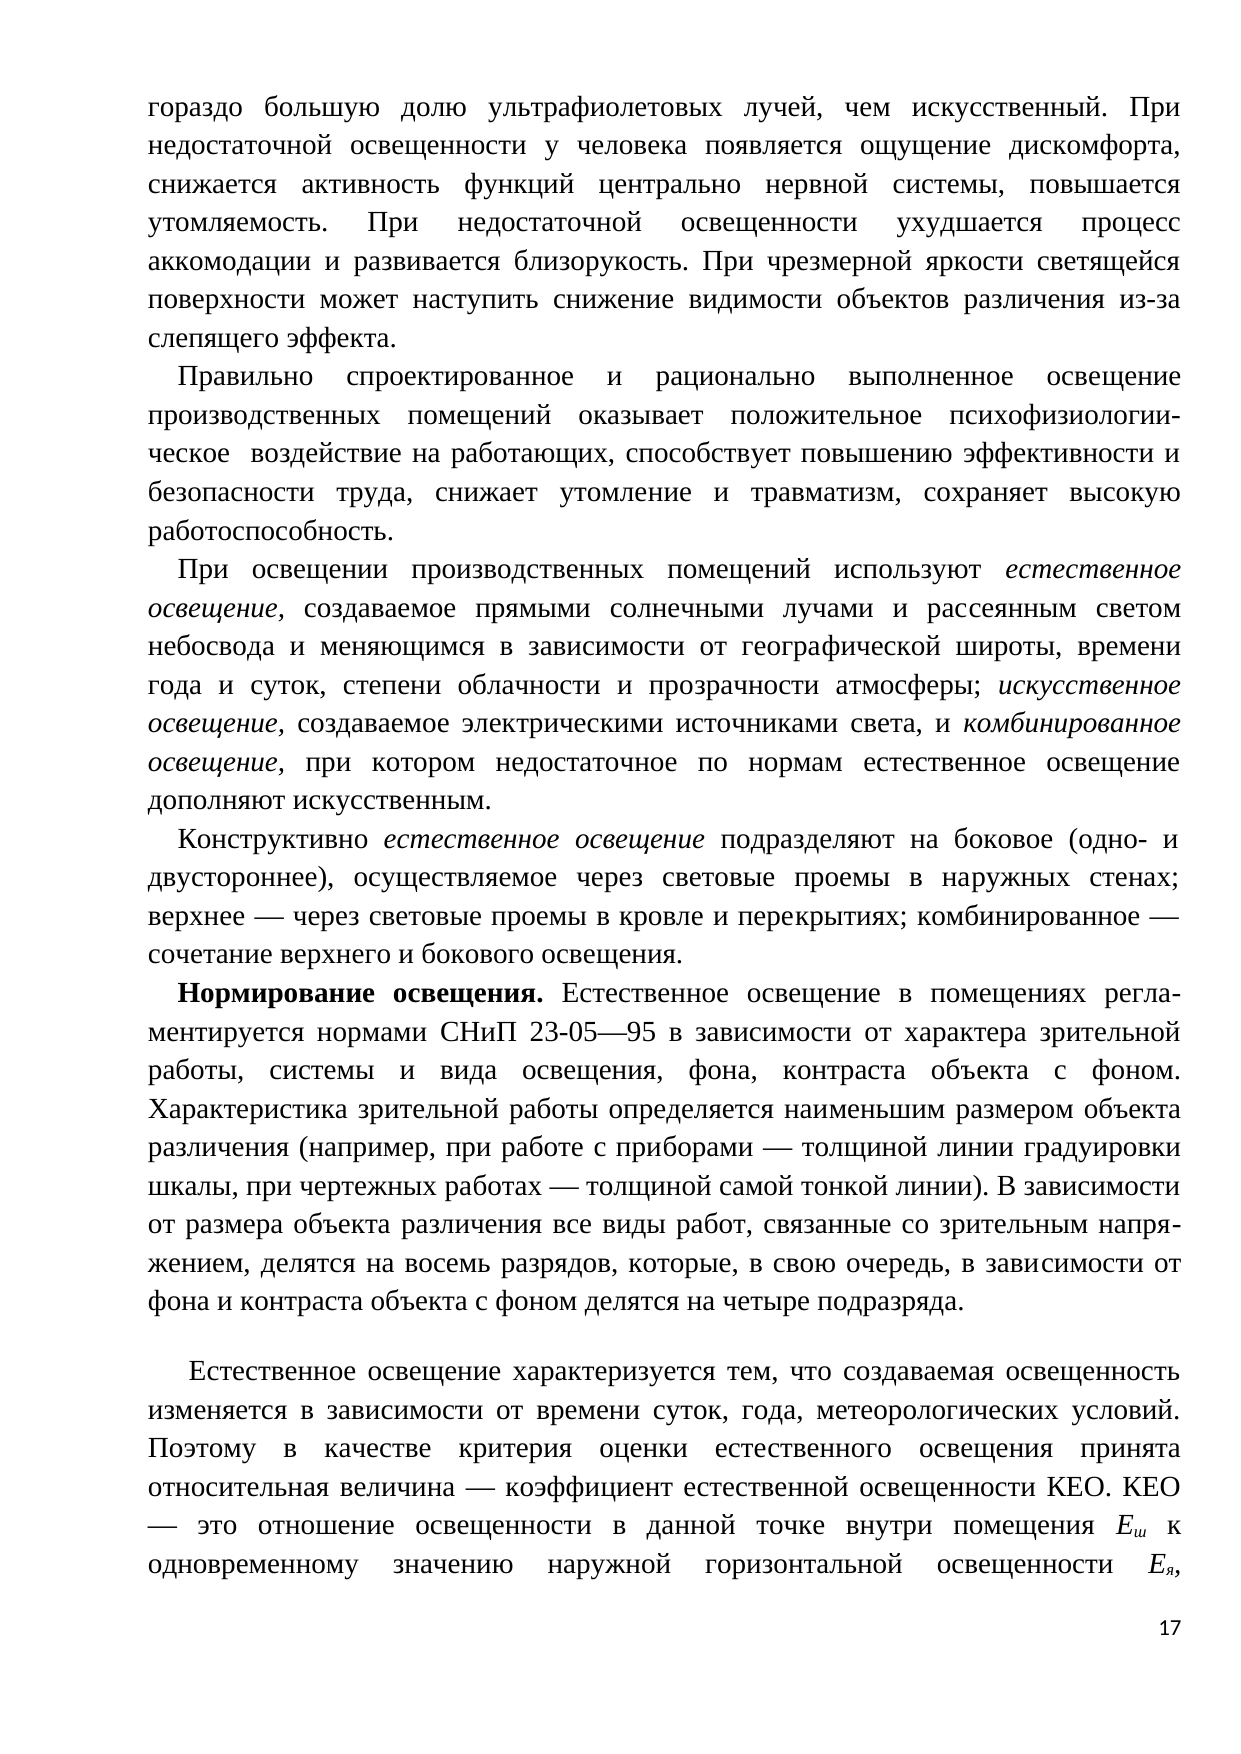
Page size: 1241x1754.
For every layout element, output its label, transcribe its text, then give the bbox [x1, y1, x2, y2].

text Нормирование освещения. Естественное освещение в помещениях регламентируется нормами СНиП 23-05—95 в зависимости от характера зрительной работы, системы и вида освещения, фона, контраста объекта с фоном. Характеристика зрительной работы определяется наименьшим размером объекта различения (например, при работе с приборами — толщиной линии градуировки шкалы, при чертежных работах — толщиной самой тонкой линии). В зависимости от размера объекта различения все виды работ, связанные со зрительным напряжением, делятся на восемь разрядов, которые, в свою очередь, в зависимости от фона и контраста объекта с фоном делятся на четыре подразряда. [148, 975, 1181, 1317]
text При освещении производственных помещений используют естественное освещение, создаваемое прямыми солнечными лучами и рассеянным светом небосвода и меняющимся в зависимости от географической широты, времени года и суток, степени облачности и прозрачности атмосферы; искусственное освещение, создаваемое электрическими источниками света, и комбинированное освещение, при котором недостаточное по нормам естественное освещение дополняют искусственным. [148, 551, 1181, 816]
text Правильно спроектированное и рационально выполненное освещение производственных помещений оказывает положительное психофизиологии-ческое воздействие на работающих, способствует повышению эффективности и безопасности труда, снижает утомление и травматизм, сохраняет высокую работоспособность. [148, 358, 1181, 546]
text Конструктивно естественное освещение подразделяют на боковое (одно- и двустороннее), осуществляемое через световые проемы в наружных стенах; верхнее — через световые проемы в кровле и перекрытиях; комбинированное — сочетание верхнего и бокового освещения. [148, 821, 1179, 970]
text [148, 1353, 1181, 1579]
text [148, 89, 1181, 353]
